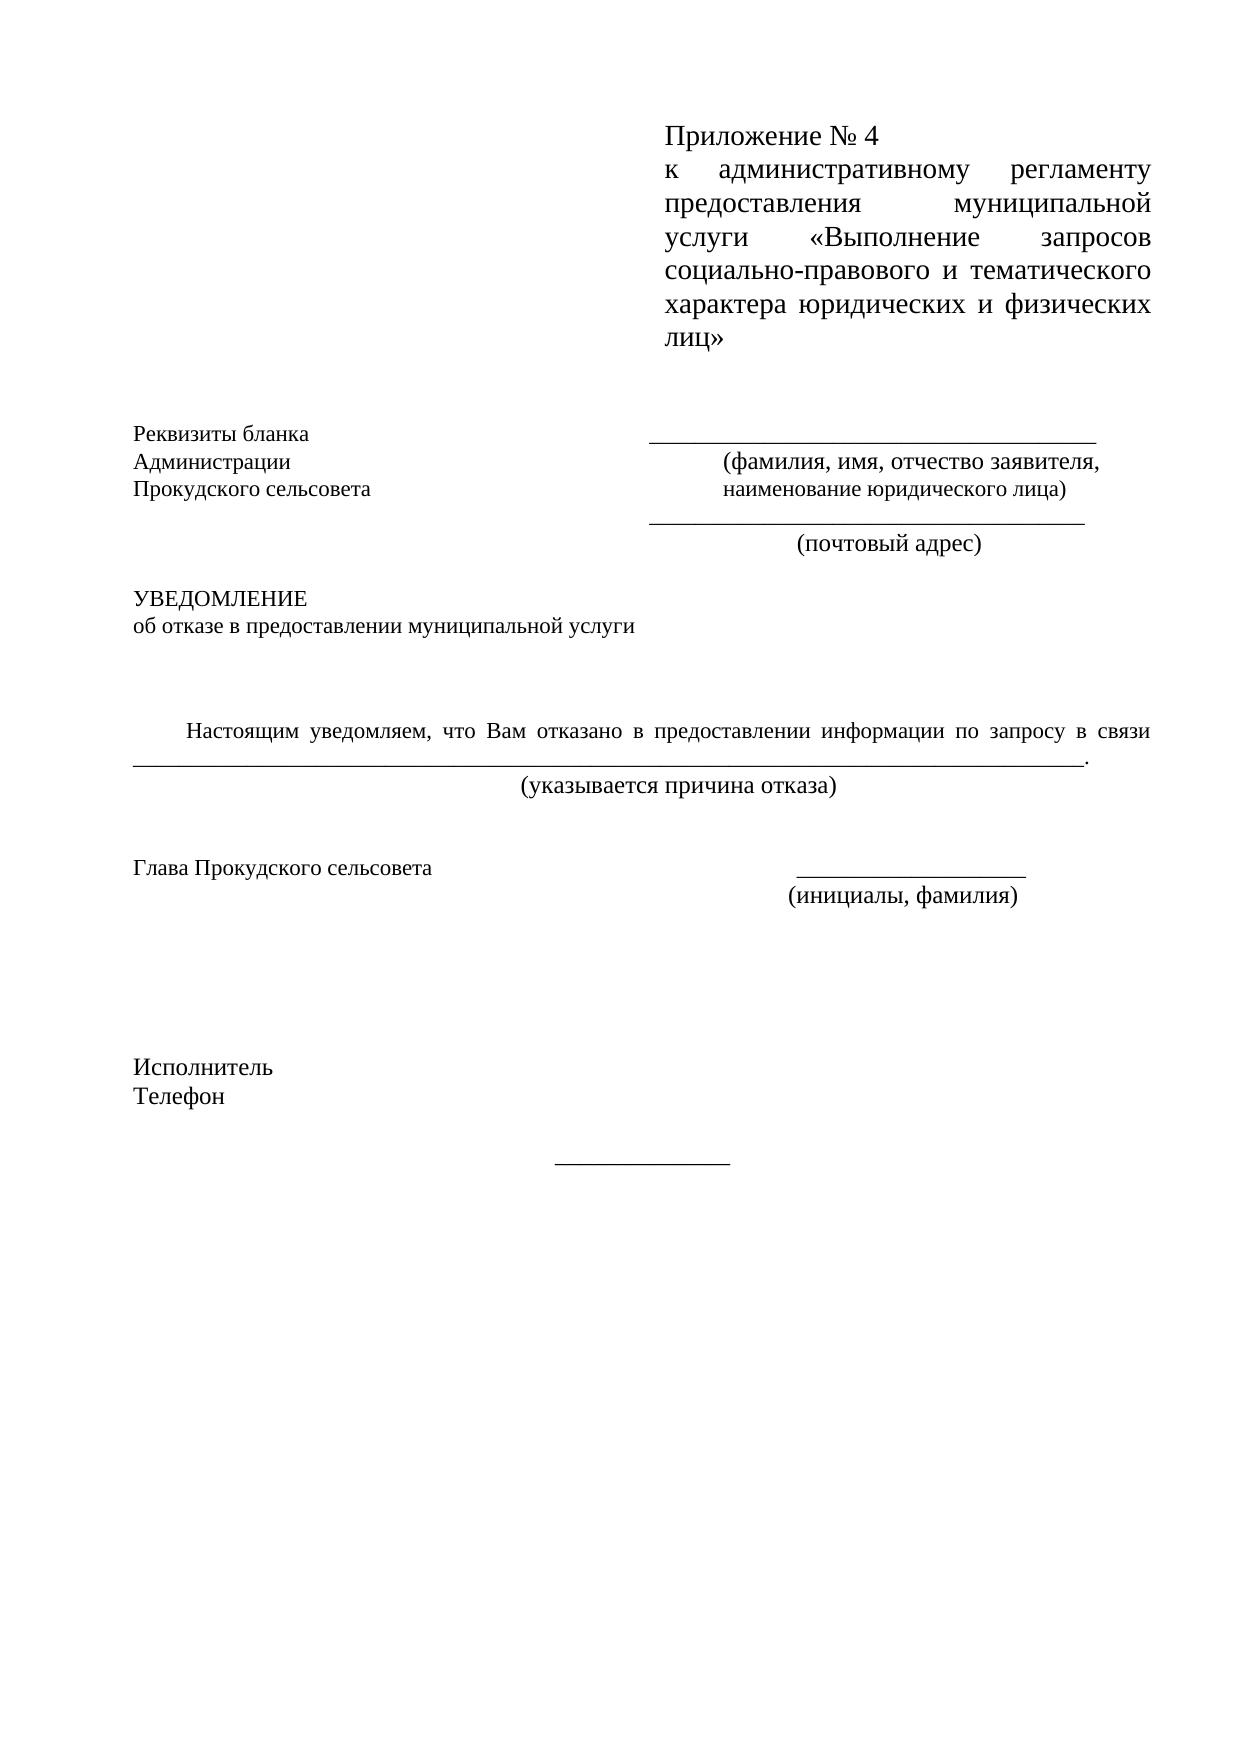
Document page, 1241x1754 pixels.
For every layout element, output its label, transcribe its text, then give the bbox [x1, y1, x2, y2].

text Администрации (фамилия, имя, отчество заявителя, [133, 446, 1152, 475]
text к административному регламенту предоставления муниципальной услуги «Выполнение запросов социально-правового и тематического характера юридических и физических лиц» [664, 152, 1152, 353]
text об отказе в предоставлении муниципальной услуги [133, 612, 1152, 638]
text Реквизиты бланка _______________________________________ [133, 420, 1152, 446]
text Глава Прокудского сельсовета ____________________ [133, 854, 1152, 880]
text (указывается причина отказа) [133, 770, 1152, 798]
text Прокудского сельсовета наименование юридического лица) [133, 475, 1152, 501]
text (почтовый адрес) [133, 528, 1152, 557]
text ______________ [133, 1139, 1152, 1167]
text Телефон [133, 1081, 1152, 1110]
text Исполнитель [133, 1052, 1152, 1081]
text ______________________________________ [575, 501, 1152, 528]
text Приложение № 4 [664, 118, 1152, 152]
text Настоящим уведомляем, что Вам отказано в предоставлении информации по запросу в связи ___________________________________________________________________________________. [133, 717, 1152, 770]
text (инициалы, фамилия) [133, 880, 1152, 909]
text УВЕДОМЛЕНИЕ [133, 585, 1152, 612]
